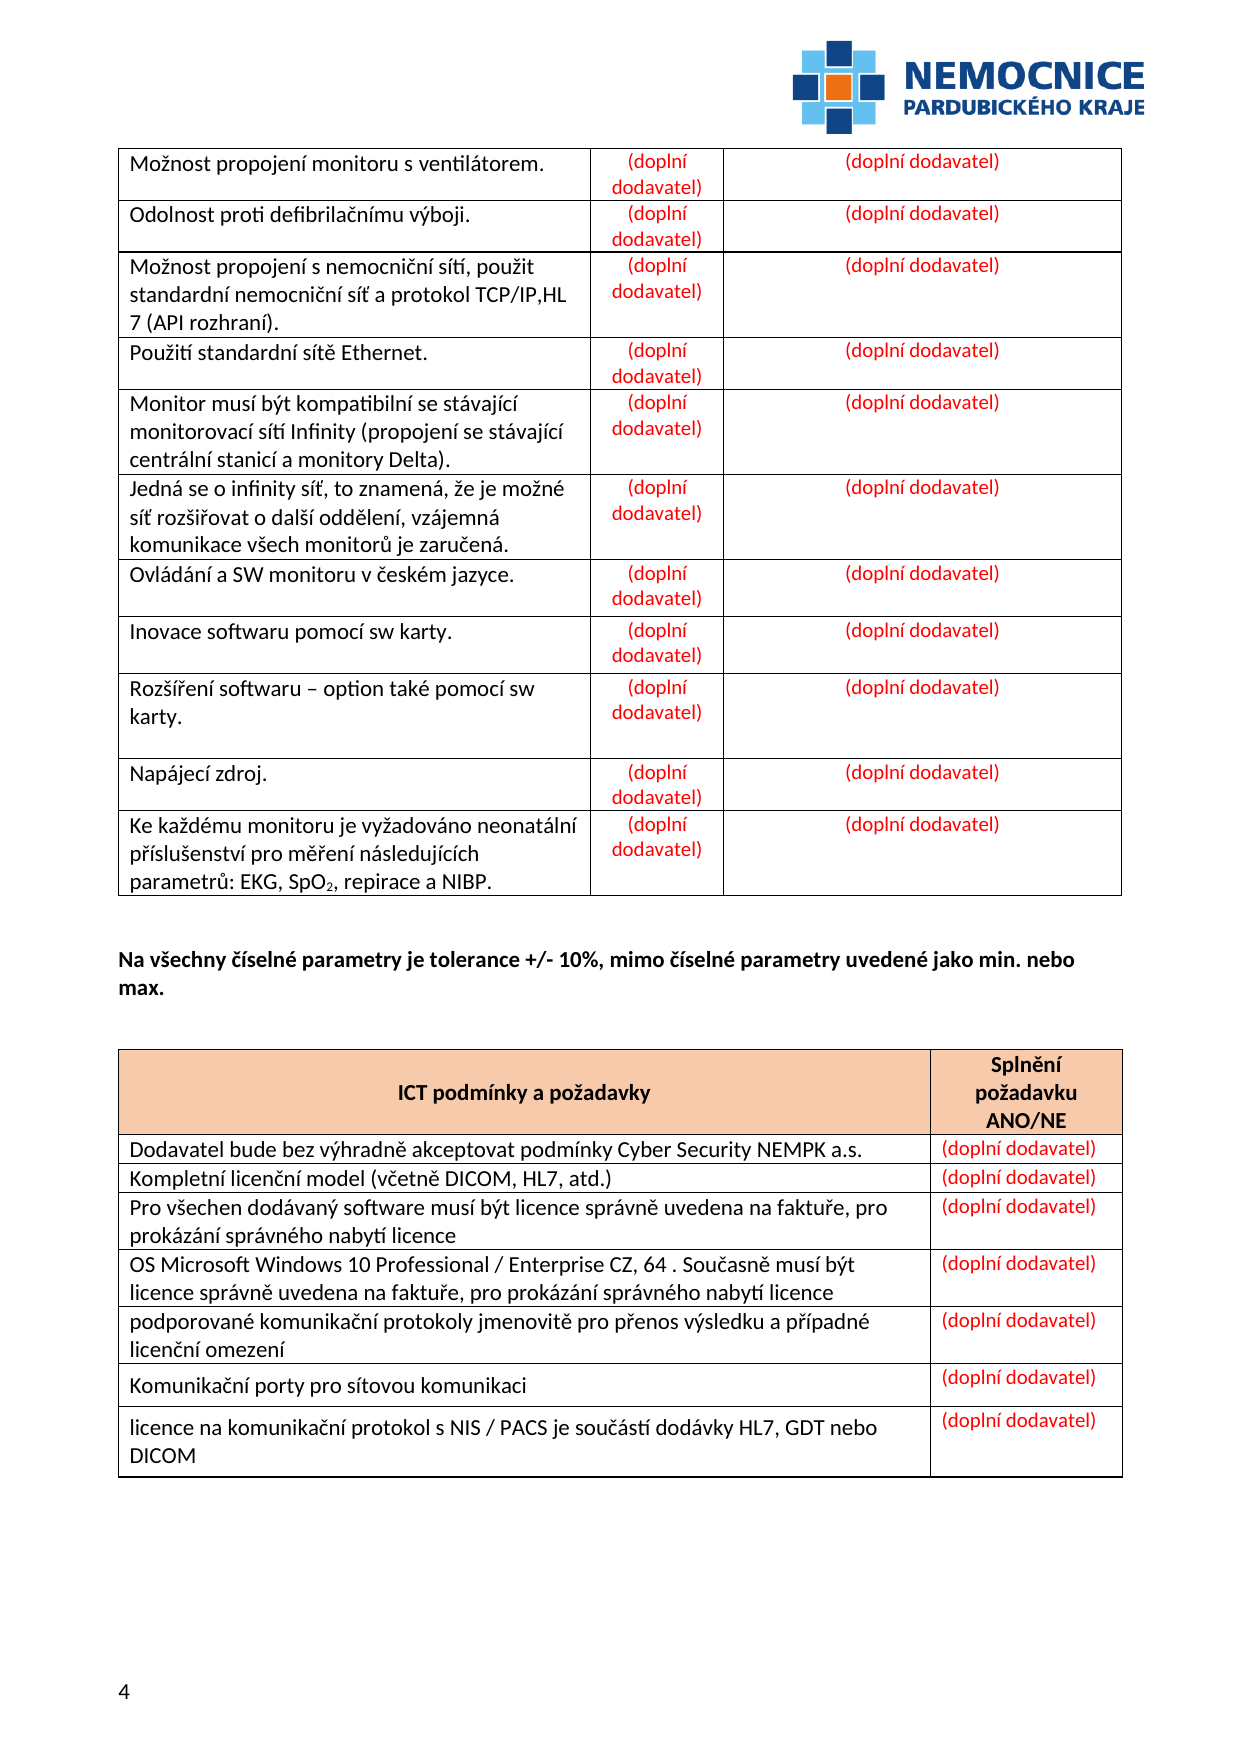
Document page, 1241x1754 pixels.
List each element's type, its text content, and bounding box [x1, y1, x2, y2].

table_cell Možnost propojení s nemocniční sítí, použit standardní nemocniční síť a protokol TCP/IP,HL 7 (API rozhraní). [119, 253, 590, 337]
table_cell Inovace softwaru pomocí sw karty. [119, 617, 590, 673]
table_cell (doplní dodavatel) [724, 811, 1121, 895]
table_cell Pro všechen dodávaný software musí být licence správně uvedena na faktuře, pro prokázání správného nabytí licence [119, 1193, 930, 1249]
table_cell (doplní dodavatel) [724, 759, 1121, 810]
table_cell (doplní dodavatel) [724, 253, 1121, 337]
table_cell (doplní dodavatel) [931, 1193, 1122, 1249]
table_cell (doplní dodavatel) [591, 617, 723, 673]
table_cell (doplní dodavatel) [724, 201, 1121, 251]
table_cell (doplní dodavatel) [931, 1307, 1122, 1363]
table_cell Použití standardní sítě Ethernet. [119, 338, 590, 388]
table_cell (doplní dodavatel) [591, 475, 723, 559]
table_cell Ke každému monitoru je vyžadováno neonatální příslušenství pro měření následujících parametrů: EKG, SpO2, repirace a NIBP. [119, 811, 590, 895]
table_cell (doplní dodavatel) [591, 201, 723, 251]
table_cell (doplní dodavatel) [724, 149, 1121, 199]
table_cell (doplní dodavatel) [591, 149, 723, 199]
table_cell Rozšíření softwaru – option také pomocí sw karty. [119, 674, 590, 758]
table_cell Kompletní licenční model (včetně DICOM, HL7, atd.) [119, 1164, 930, 1192]
table_cell (doplní dodavatel) [931, 1135, 1122, 1163]
table_cell Napájecí zdroj. [119, 759, 590, 810]
table_cell (doplní dodavatel) [724, 475, 1121, 559]
table_cell (doplní dodavatel) [591, 759, 723, 810]
table_cell (doplní dodavatel) [931, 1250, 1122, 1306]
table_cell (doplní dodavatel) [591, 390, 723, 473]
table_cell Jedná se o infinity síť, to znamená, že je možné síť rozšiřovat o další oddělení, vzájemná komunikace všech monitorů je zaručená. [119, 475, 590, 559]
table_cell (doplní dodavatel) [591, 338, 723, 388]
table_cell (doplní dodavatel) [724, 674, 1121, 758]
table_cell Komunikační porty pro sítovou komunikaci [119, 1364, 930, 1406]
table_cell (doplní dodavatel) [931, 1364, 1122, 1406]
table_header ICT podmínky a požadavky [119, 1050, 930, 1134]
table_cell (doplní dodavatel) [591, 811, 723, 895]
table_cell (doplní dodavatel) [591, 253, 723, 337]
table_cell (doplní dodavatel) [931, 1407, 1122, 1476]
table_cell Ovládání a SW monitoru v českém jazyce. [119, 560, 590, 616]
table_cell (doplní dodavatel) [591, 560, 723, 616]
table_cell Možnost propojení monitoru s ventilátorem. [119, 149, 590, 199]
table_cell (doplní dodavatel) [724, 338, 1121, 388]
table_cell (doplní dodavatel) [591, 674, 723, 758]
table_cell (doplní dodavatel) [724, 617, 1121, 673]
table_cell (doplní dodavatel) [724, 390, 1121, 473]
table_header Splnění požadavku ANO/NE [931, 1050, 1122, 1134]
table_cell OS Microsoft Windows 10 Professional / Enterprise CZ, 64 . Současně musí být licence správně uvedena na faktuře, pro prokázání správného nabytí licence [119, 1250, 930, 1306]
table_cell (doplní dodavatel) [724, 560, 1121, 616]
table_cell Dodavatel bude bez výhradně akceptovat podmínky Cyber Security NEMPK a.s. [119, 1135, 930, 1163]
table_cell Monitor musí být kompatibilní se stávající monitorovací sítí Infinity (propojení se stávající centrální stanicí a monitory Delta). [119, 390, 590, 473]
table_cell Odolnost proti defibrilačnímu výboji. [119, 201, 590, 251]
table_cell licence na komunikační protokol s NIS / PACS je součástí dodávky HL7, GDT nebo DICOM [119, 1407, 930, 1476]
subtitle Na všechny číselné parametry je tolerance +/- 10%, mimo číselné parametry uvedené jako min. nebo max. [118, 945, 1122, 1001]
table_cell podporované komunikační protokoly jmenovitě pro přenos výsledku a případné licenční omezení [119, 1307, 930, 1363]
table_cell (doplní dodavatel) [931, 1164, 1122, 1192]
picture [791, 39, 1145, 135]
